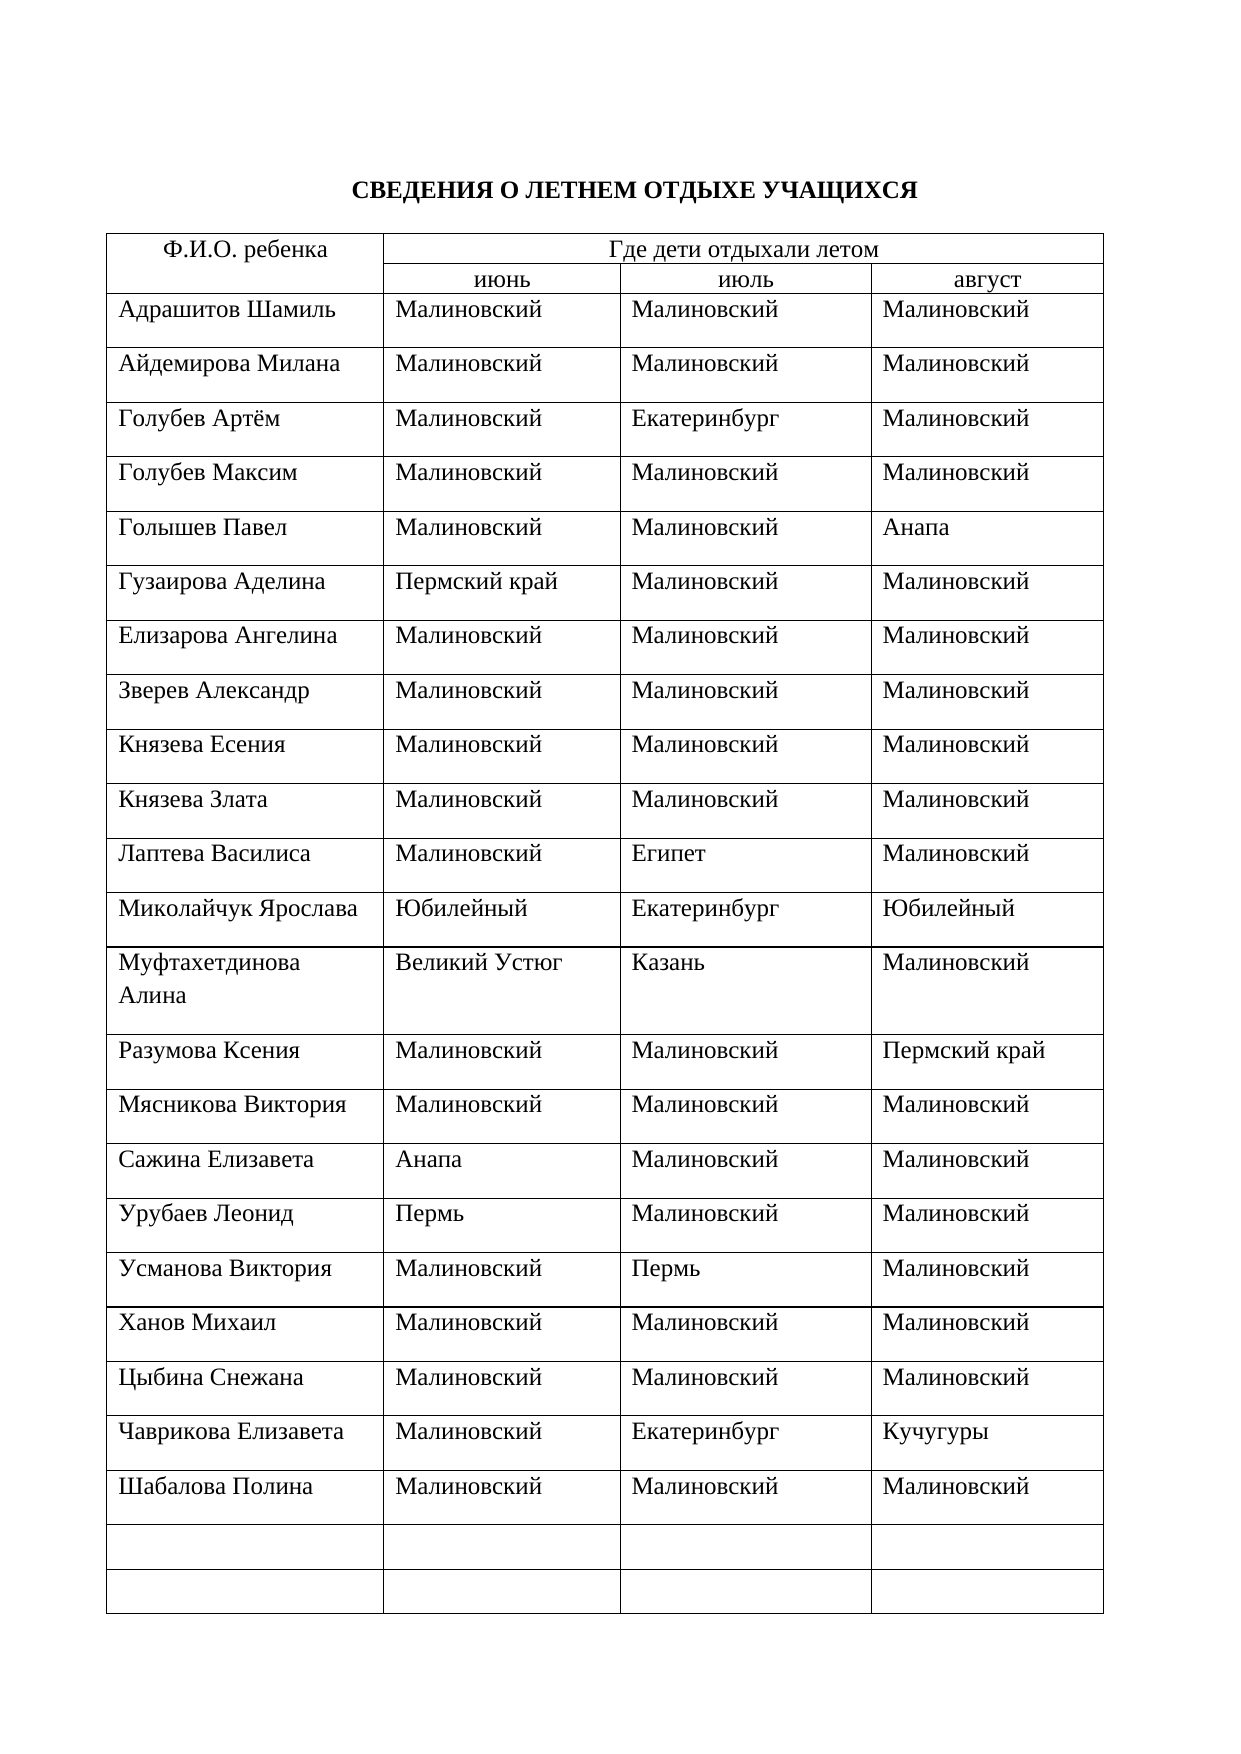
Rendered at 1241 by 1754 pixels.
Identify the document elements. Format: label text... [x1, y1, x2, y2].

table_cell Анапа [384, 1144, 620, 1197]
table_cell Малиновский [384, 1362, 620, 1415]
table_cell Малиновский [621, 1090, 871, 1143]
table_cell Малиновский [872, 1471, 1103, 1524]
text СВЕДЕНИЯ О ЛЕТНЕМ ОТДЫХЕ УЧАЩИХСЯ [118, 176, 1152, 204]
table_cell Лаптева Василиса [107, 839, 383, 892]
table_cell Шабалова Полина [107, 1471, 383, 1524]
table_cell Малиновский [621, 1362, 871, 1415]
table_cell Малиновский [872, 1253, 1103, 1306]
table_cell Малиновский [621, 566, 871, 619]
table_cell Екатеринбург [621, 403, 871, 456]
table_cell [621, 1525, 871, 1568]
table_cell Зверев Александр [107, 675, 383, 728]
table_cell Малиновский [384, 294, 620, 347]
table_cell Малиновский [872, 348, 1103, 402]
table_cell Юбилейный [384, 893, 620, 946]
table_cell Малиновский [872, 1362, 1103, 1415]
table_cell Малиновский [384, 457, 620, 511]
table_cell Малиновский [621, 730, 871, 783]
table_cell Египет [621, 839, 871, 892]
table_cell Миколайчук Ярослава [107, 893, 383, 946]
table_cell Малиновский [384, 1090, 620, 1143]
table_cell Малиновский [872, 839, 1103, 892]
table_cell Мясникова Виктория [107, 1090, 383, 1143]
table_cell Малиновский [872, 948, 1103, 1034]
table_cell Екатеринбург [621, 893, 871, 946]
table_cell Малиновский [621, 1035, 871, 1088]
table_cell Малиновский [384, 839, 620, 892]
table_cell Малиновский [872, 566, 1103, 619]
table_cell Урубаев Леонид [107, 1199, 383, 1252]
table_cell Усманова Виктория [107, 1253, 383, 1306]
table_cell Малиновский [384, 1416, 620, 1470]
table_cell Малиновский [384, 512, 620, 565]
table_cell Малиновский [384, 1308, 620, 1361]
table_cell Анапа [872, 512, 1103, 565]
table_cell Казань [621, 948, 871, 1034]
table_cell [107, 1570, 383, 1613]
table_cell Малиновский [872, 730, 1103, 783]
table_cell Малиновский [384, 784, 620, 837]
table_cell Голубев Артём [107, 403, 383, 456]
table_cell Пермь [621, 1253, 871, 1306]
table_cell Разумова Ксения [107, 1035, 383, 1088]
table_cell Малиновский [384, 1035, 620, 1088]
table_cell август [872, 264, 1103, 293]
table_cell Малиновский [872, 1308, 1103, 1361]
table_cell Малиновский [384, 621, 620, 674]
table_cell Малиновский [384, 1253, 620, 1306]
table_cell Малиновский [872, 675, 1103, 728]
table_cell Елизарова Ангелина [107, 621, 383, 674]
table_cell Юбилейный [872, 893, 1103, 946]
table_cell Малиновский [621, 457, 871, 511]
table_cell Малиновский [384, 730, 620, 783]
table_cell [384, 1525, 620, 1568]
table_cell Малиновский [872, 457, 1103, 511]
table_cell Чаврикова Елизавета [107, 1416, 383, 1470]
table_cell Малиновский [384, 348, 620, 402]
table_cell Малиновский [872, 1144, 1103, 1197]
table_cell Малиновский [872, 784, 1103, 837]
table_cell Малиновский [621, 348, 871, 402]
table_cell Айдемирова Милана [107, 348, 383, 402]
table_cell Муфтахетдинова Алина [107, 948, 383, 1034]
table_cell Князева Злата [107, 784, 383, 837]
table_cell Малиновский [872, 621, 1103, 674]
table_cell Малиновский [621, 1308, 871, 1361]
table_cell Цыбина Снежана [107, 1362, 383, 1415]
table_cell июль [621, 264, 871, 293]
table_cell [872, 1570, 1103, 1613]
table_cell [384, 1570, 620, 1613]
table_cell [872, 1525, 1103, 1568]
table_cell Кучугуры [872, 1416, 1103, 1470]
table_cell Малиновский [621, 1471, 871, 1524]
table_cell Малиновский [621, 294, 871, 347]
table_cell [621, 1570, 871, 1613]
table_cell Малиновский [621, 1199, 871, 1252]
table_cell Сажина Елизавета [107, 1144, 383, 1197]
table_header Ф.И.О. ребенка [107, 234, 383, 293]
table_cell июнь [384, 264, 620, 293]
table_cell Адрашитов Шамиль [107, 294, 383, 347]
table_cell Пермский край [384, 566, 620, 619]
table_cell Малиновский [621, 1144, 871, 1197]
table_cell Малиновский [384, 403, 620, 456]
table_cell Малиновский [872, 1199, 1103, 1252]
table_cell Малиновский [384, 675, 620, 728]
table_cell Малиновский [621, 512, 871, 565]
table_cell Голышев Павел [107, 512, 383, 565]
table_cell Малиновский [621, 784, 871, 837]
table_cell Ханов Михаил [107, 1308, 383, 1361]
table_cell Екатеринбург [621, 1416, 871, 1470]
table_cell Великий Устюг [384, 948, 620, 1034]
table_cell Малиновский [621, 675, 871, 728]
table_cell Малиновский [872, 1090, 1103, 1143]
table_cell Пермский край [872, 1035, 1103, 1088]
table_cell Малиновский [384, 1471, 620, 1524]
table_cell Малиновский [621, 621, 871, 674]
table_header Где дети отдыхали летом [384, 234, 1103, 263]
table_cell Пермь [384, 1199, 620, 1252]
table_cell Князева Есения [107, 730, 383, 783]
table_cell Голубев Максим [107, 457, 383, 511]
table_cell Малиновский [872, 403, 1103, 456]
table_cell Гузаирова Аделина [107, 566, 383, 619]
table_cell [107, 1525, 383, 1568]
table_cell Малиновский [872, 294, 1103, 347]
